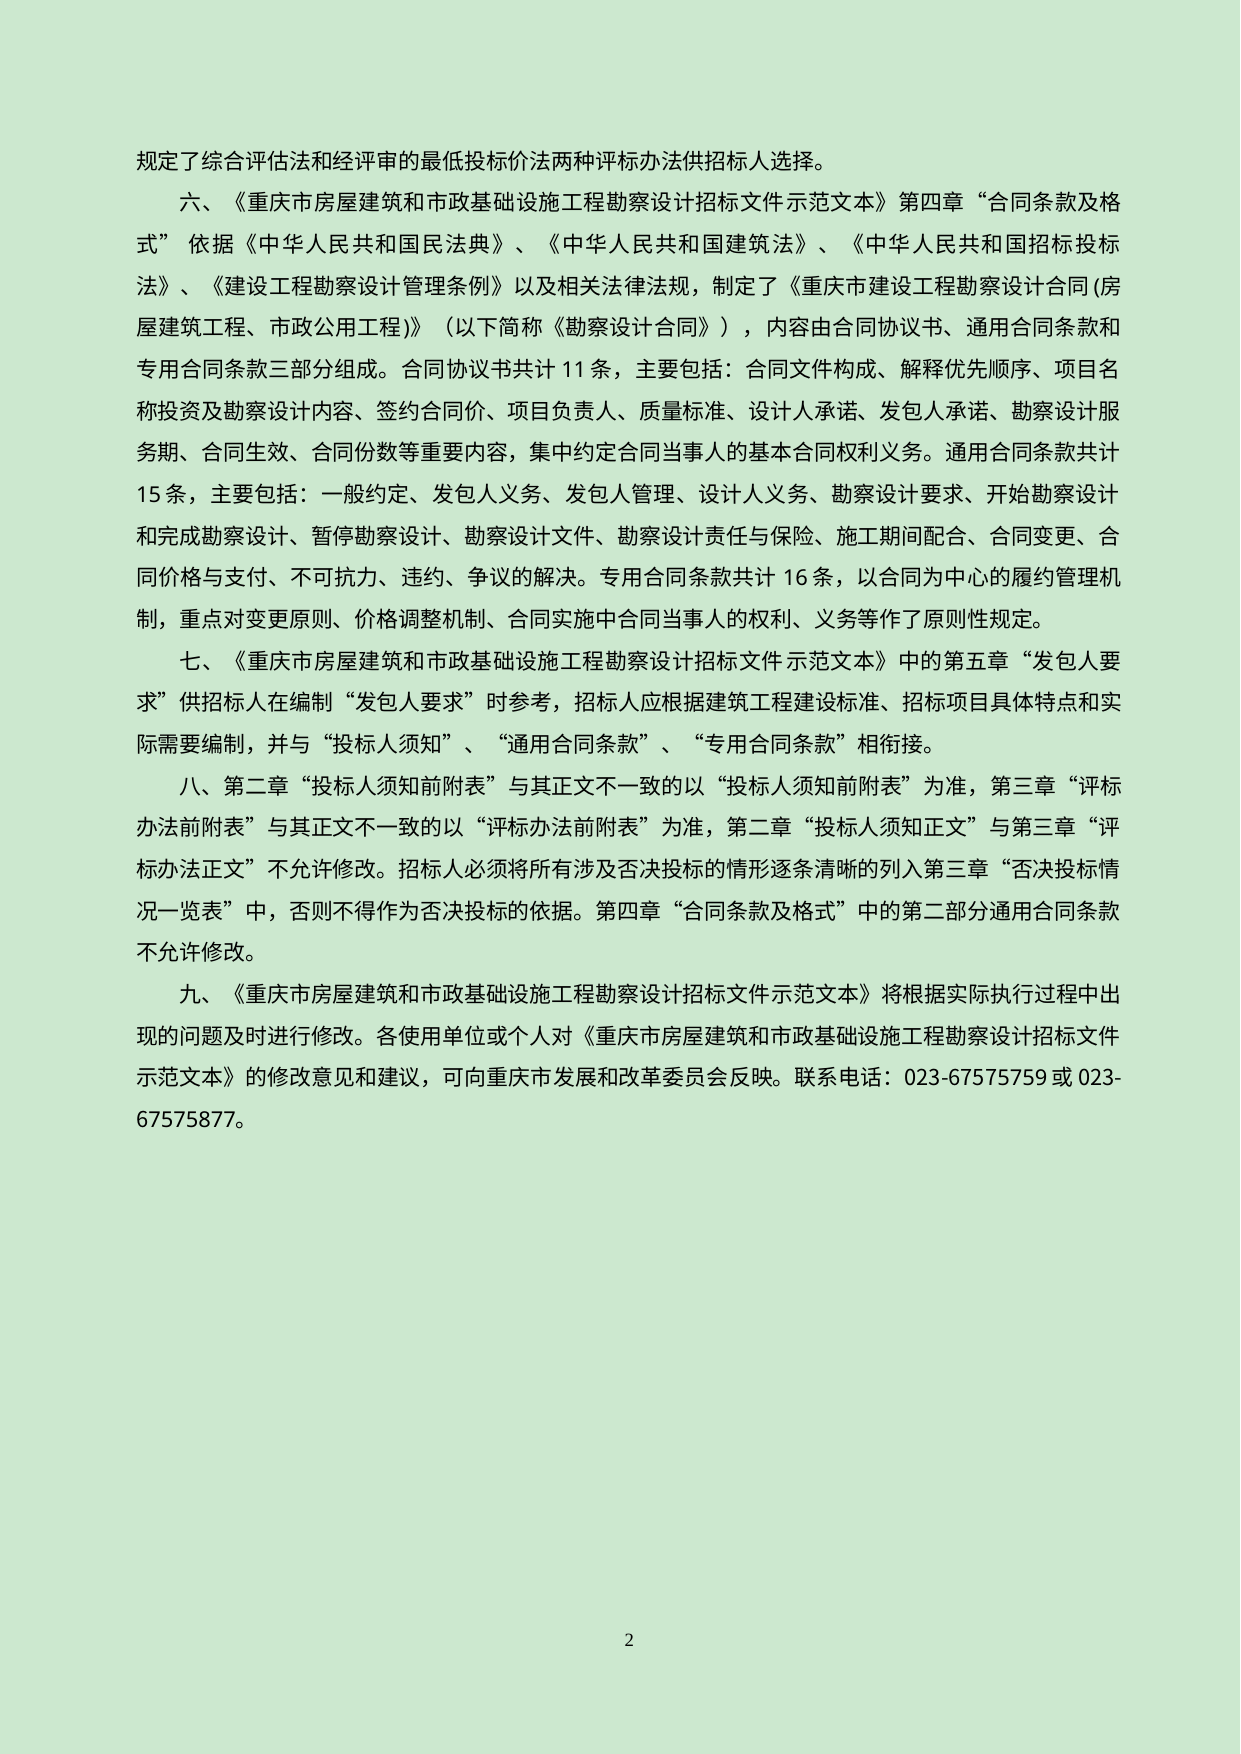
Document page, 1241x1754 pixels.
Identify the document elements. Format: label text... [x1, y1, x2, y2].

text 九、《重庆市房屋建筑和市政基础设施工程勘察设计招标文件示范文本》将根据实际执行过程中出现的问题及时进行修改。各使用单位或个人对《重庆市房屋建筑和市政基础设施工程勘察设计招标文件示范文本》的修改意见和建议，可向重庆市发展和改革委员会反映。联系电话：023-67575759或023-67575877。 [136, 969, 1122, 1136]
text 七、《重庆市房屋建筑和市政基础设施工程勘察设计招标文件示范文本》中的第五章“发包人要求”供招标人在编制“发包人要求”时参考，招标人应根据建筑工程建设标准、招标项目具体特点和实际需要编制，并与“投标人须知”、“通用合同条款”、“专用合同条款”相衔接。 [136, 636, 1122, 761]
text 六、《重庆市房屋建筑和市政基础设施工程勘察设计招标文件示范文本》第四章“合同条款及格式” 依据《中华人民共和国民法典》、《中华人民共和国建筑法》、《中华人民共和国招标投标法》、《建设工程勘察设计管理条例》以及相关法律法规，制定了《重庆市建设工程勘察设计合同(房屋建筑工程、市政公用工程)》（以下简称《勘察设计合同》），内容由合同协议书、通用合同条款和专用合同条款三部分组成。合同协议书共计11条，主要包括：合同文件构成、解释优先顺序、项目名称投资及勘察设计内容、签约合同价、项目负责人、质量标准、设计人承诺、发包人承诺、勘察设计服务期、合同生效、合同份数等重要内容，集中约定合同当事人的基本合同权利义务。通用合同条款共计15条，主要包括：一般约定、发包人义务、发包人管理、设计人义务、勘察设计要求、开始勘察设计和完成勘察设计、暂停勘察设计、勘察设计文件、勘察设计责任与保险、施工期间配合、合同变更、合同价格与支付、不可抗力、违约、争议的解决。专用合同条款共计16条，以合同为中心的履约管理机制，重点对变更原则、价格调整机制、合同实施中合同当事人的权利、义务等作了原则性规定。 [136, 177, 1122, 636]
text 八、第二章“投标人须知前附表”与其正文不一致的以“投标人须知前附表”为准，第三章“评标办法前附表”与其正文不一致的以“评标办法前附表”为准，第二章“投标人须知正文”与第三章“评标办法正文”不允许修改。招标人必须将所有涉及否决投标的情形逐条清晰的列入第三章“否决投标情况一览表”中，否则不得作为否决投标的依据。第四章“合同条款及格式”中的第二部分通用合同条款不允许修改。 [136, 761, 1122, 969]
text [136, 136, 1122, 177]
